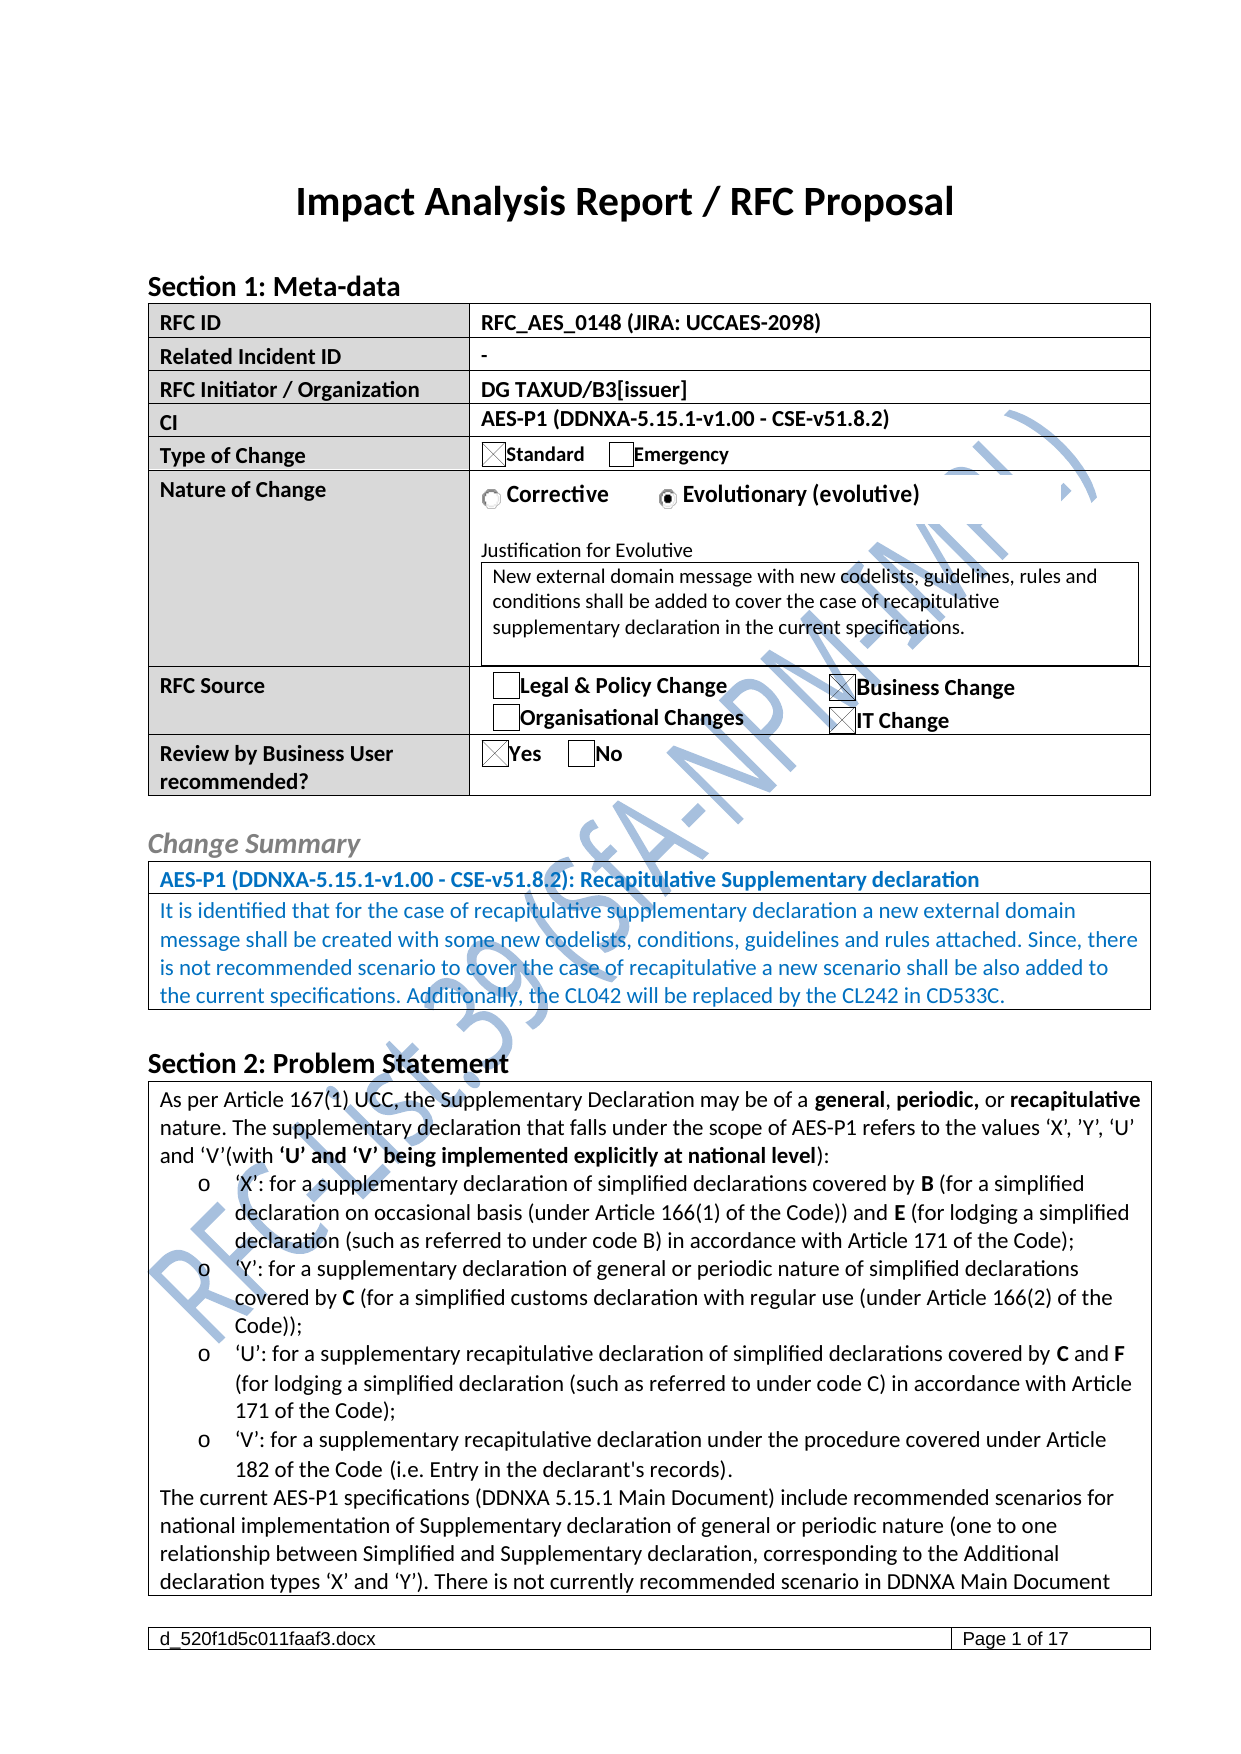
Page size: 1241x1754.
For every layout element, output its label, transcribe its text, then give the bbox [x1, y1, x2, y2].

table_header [149, 1082, 1151, 1595]
text Section 1: Meta-data [148, 268, 1102, 303]
table_cell CI [149, 404, 469, 436]
table_cell RFC Initiator / Organization [149, 371, 469, 403]
table_header RFC_AES_0148 (JIRA: UCCAES-2098) [470, 304, 1150, 337]
table_cell It is identified that for the case of recapitulative supplementary declaration a new external domain message shall be created with some new codelists, conditions, guidelines and rules attached. Since, there is not recommended scenario to cover the case of recapitulative a new scenario shall be also added to the current specifications. Additionally, the CL042 will be replaced by the CL242 in CD533C. [149, 894, 1150, 1009]
text Section 2: Problem Statement [148, 1045, 1102, 1081]
table_cell AES-P1 (DDNXA-5.15.1-v1.00 - CSE-v51.8.2) [470, 404, 1150, 436]
table_cell DG TAXUD/B3 [470, 371, 1150, 403]
table_cell Yes No [470, 735, 1150, 795]
table_cell Related Incident ID [149, 338, 469, 370]
table_cell Nature of Change [149, 471, 469, 666]
table_cell [470, 667, 1150, 734]
table_cell Justification for Evolutive [470, 471, 1150, 666]
table_header AES-P1 (DDNXA-5.15.1-v1.00 - CSE-v51.8.2): Recapitulative Supplementary declaration [149, 862, 1150, 893]
table_cell Standard Emergency [470, 437, 1150, 469]
table_cell Review by Business User recommended? [149, 735, 469, 795]
text Change Summary [148, 825, 1102, 861]
subtitle Impact Analysis Report / RFC Proposal [148, 175, 1102, 226]
table_cell RFC Source [149, 667, 469, 734]
table_header RFC ID [149, 304, 469, 337]
table_cell Type of Change [149, 437, 469, 469]
table_cell - [470, 338, 1150, 370]
